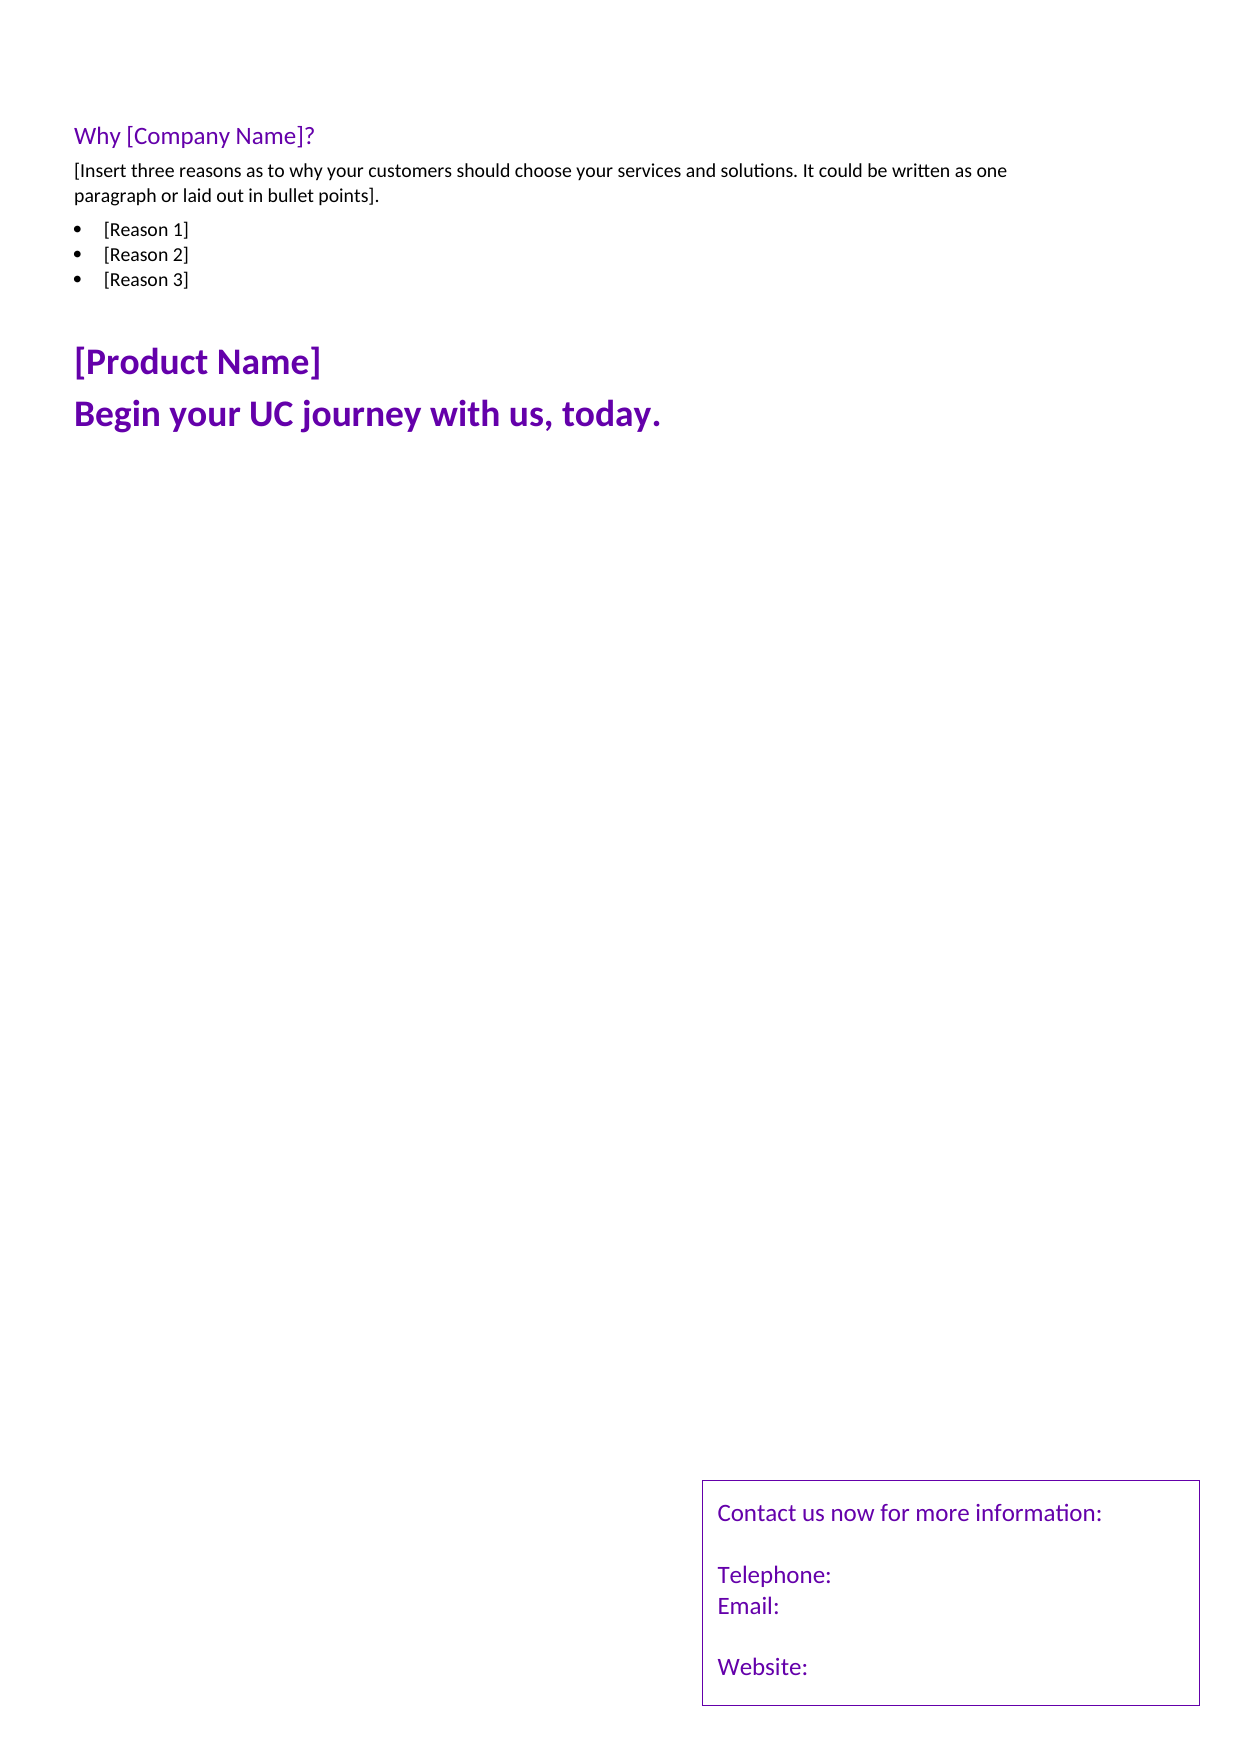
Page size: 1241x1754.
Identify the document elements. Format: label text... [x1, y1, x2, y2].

subtitle Why [Company Name]? [74, 124, 1049, 149]
text Begin your UC journey with us, today. [74, 385, 1049, 437]
text [Insert three reasons as to why your customers should choose your services and solutions. It could be written as one paragraph or laid out in bullet points]. [74, 158, 1049, 208]
list [Reason 3] [74, 266, 1049, 291]
list [Reason 1] [74, 216, 1049, 241]
list [Reason 2] [74, 241, 1049, 266]
text [Product Name] [74, 333, 1049, 385]
